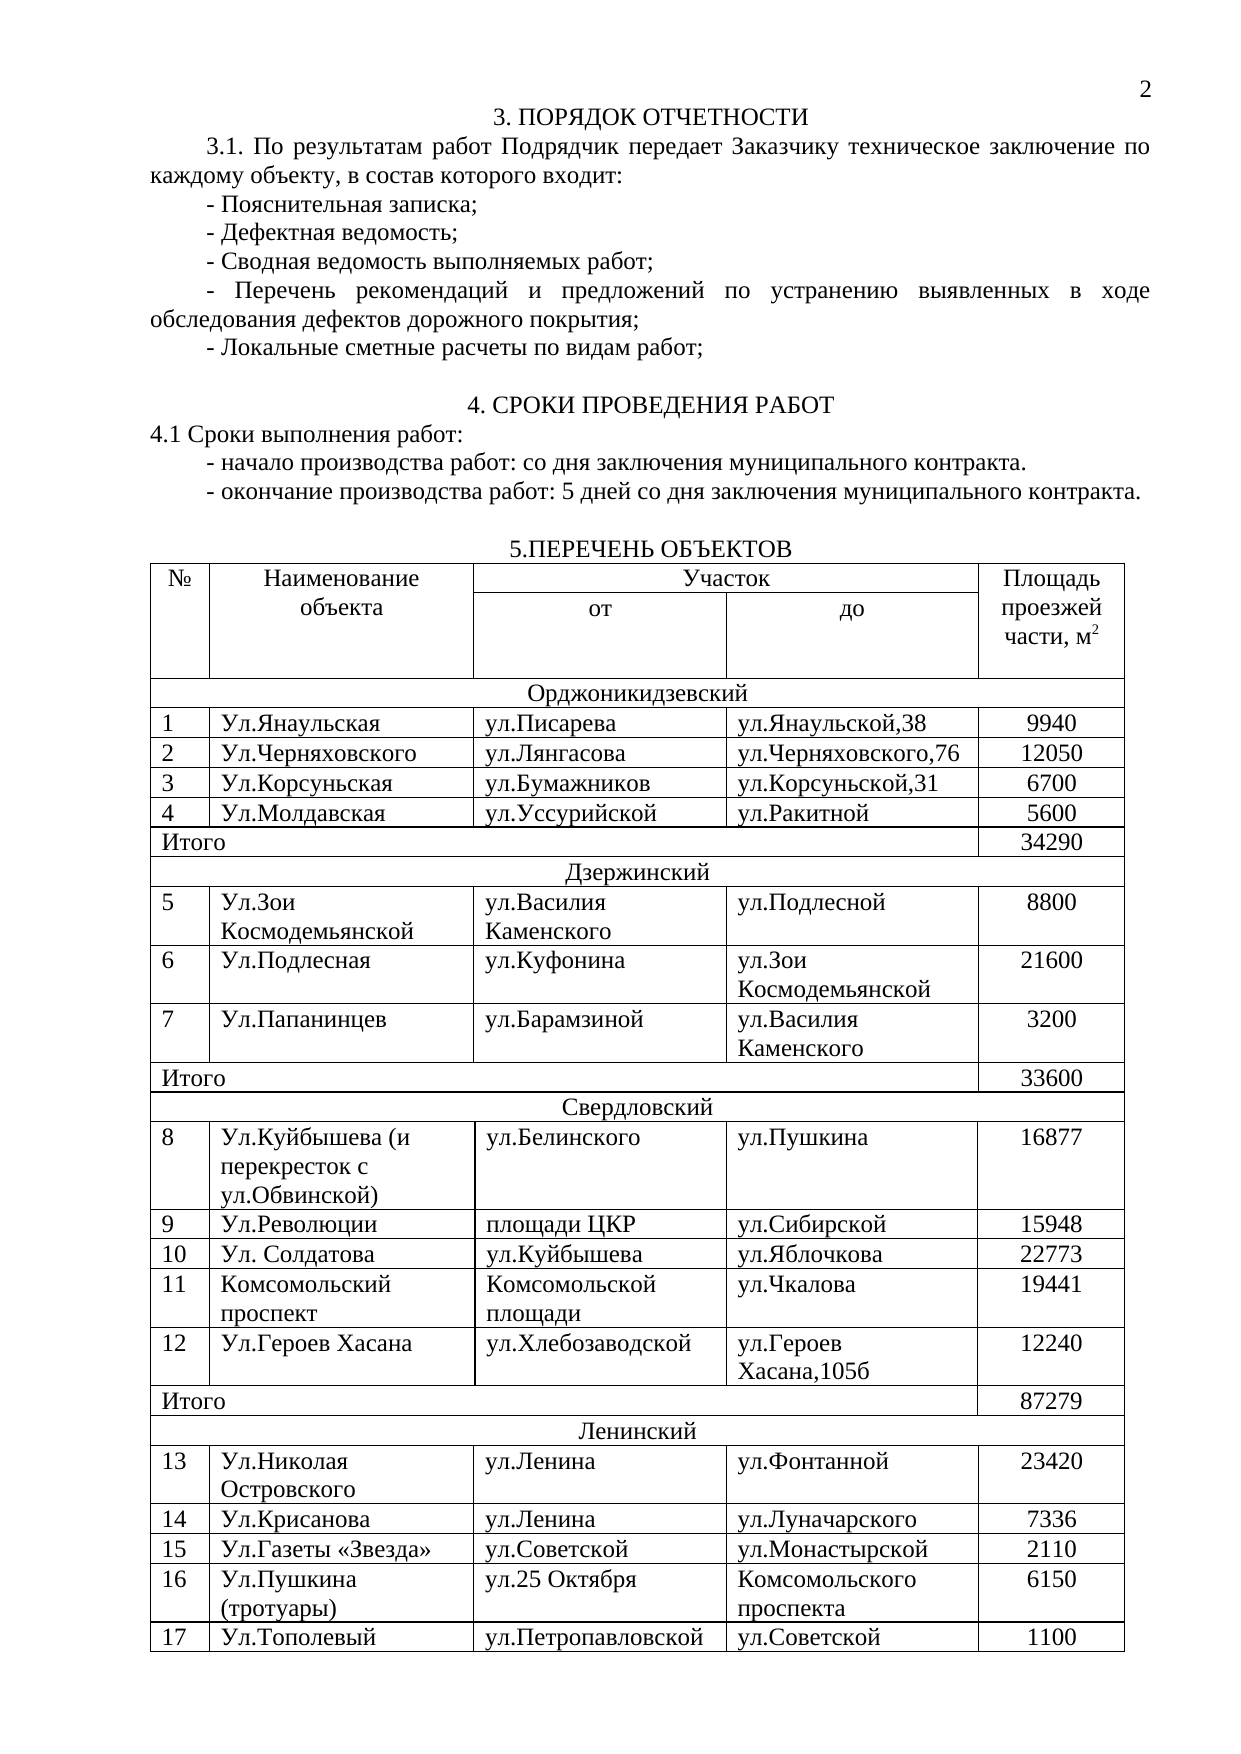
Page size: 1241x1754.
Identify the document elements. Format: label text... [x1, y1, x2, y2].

table_cell Ул.Революции [210, 1210, 474, 1238]
table_header Площадь проезжей части, м2 [979, 564, 1124, 677]
table_cell 2110 [979, 1534, 1124, 1563]
table_cell ул.Василия Каменского [474, 887, 726, 944]
table_cell 87279 [978, 1386, 1124, 1415]
table_cell Дзержинский [151, 857, 1124, 886]
table_cell ул.Лянгасова [474, 738, 726, 767]
table_cell 1100 [979, 1623, 1124, 1651]
table_cell ул.Белинского [476, 1122, 726, 1208]
table_cell 7 [151, 1004, 209, 1062]
table_cell Ул.Зои Космодемьянской [210, 887, 473, 944]
text 3.1. По результатам работ Подрядчик передает Заказчику техническое заключение по каждому объекту, в состав которого входит: [150, 131, 1152, 189]
table_cell ул.Зои Космодемьянской [727, 946, 978, 1003]
table_cell до [727, 593, 978, 677]
table_cell ул.Уссурийской [474, 798, 726, 826]
table_cell 33600 [979, 1063, 1124, 1091]
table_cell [210, 1623, 473, 1651]
table_cell ул.Советской [474, 1534, 726, 1563]
table_cell Ул.Крисанова [210, 1504, 473, 1533]
table_cell 34290 [979, 828, 1124, 856]
text - Дефектная ведомость; [150, 217, 1152, 246]
text - Сводная ведомость выполняемых работ; [150, 246, 1152, 275]
text 4.1 Сроки выполнения работ: [150, 419, 1152, 447]
table_cell ул.Куфонина [474, 946, 726, 1003]
table_cell Ул.Подлесная [210, 946, 473, 1003]
table_cell ул.Пушкина [727, 1122, 977, 1208]
table_cell Итого [151, 1063, 978, 1091]
table_cell ул.Луначарского [727, 1504, 978, 1533]
table_cell ул.Писарева [474, 708, 726, 737]
table_cell Ул.Николая Островского [210, 1446, 473, 1503]
table_cell Комсомольского проспекта [727, 1564, 978, 1621]
text - Локальные сметные расчеты по видам работ; [150, 332, 1152, 361]
table_cell ул.Яблочкова [727, 1239, 977, 1268]
table_cell 22773 [978, 1239, 1124, 1268]
text - Перечень рекомендаций и предложений по устранению выявленных в ходе обследования дефектов дорожного покрытия; [150, 275, 1152, 332]
table_cell 23420 [979, 1446, 1124, 1503]
table_cell 5 [151, 887, 209, 944]
table_cell Ул.Корсуньская [210, 768, 473, 797]
table_cell 5600 [979, 798, 1124, 826]
table_cell 3200 [979, 1004, 1124, 1062]
table_cell 12050 [979, 738, 1124, 767]
table_cell 10 [151, 1239, 209, 1268]
table_cell ул.Советской [727, 1623, 978, 1651]
text 3. Порядок отчетности [150, 102, 1152, 131]
text 4. СРОКИ ПРОВЕДЕНИЯ РАБОТ [150, 390, 1152, 419]
table_cell 14 [151, 1504, 209, 1533]
table_cell 3 [151, 768, 209, 797]
table_cell 16877 [978, 1122, 1124, 1208]
table_cell Ул. Солдатова [210, 1239, 474, 1268]
table_cell ул.Василия Каменского [727, 1004, 978, 1062]
table_cell от [474, 593, 726, 677]
table_cell Комсомольский проспект [210, 1269, 474, 1327]
table_cell Итого [151, 1386, 977, 1415]
table_cell 21600 [979, 946, 1124, 1003]
table_cell 15948 [978, 1210, 1124, 1238]
table_cell 15 [151, 1534, 209, 1563]
table_cell 11 [151, 1269, 209, 1327]
table_cell 13 [151, 1446, 209, 1503]
table_header Наименование объекта [210, 564, 473, 677]
table_cell Ленинский [151, 1416, 1124, 1445]
table_cell ул.Барамзиной [474, 1004, 726, 1062]
table_cell ул.Куйбышева [476, 1239, 726, 1268]
table_cell 9 [151, 1210, 209, 1238]
table_cell 1 [151, 708, 209, 737]
table_cell 19441 [978, 1269, 1124, 1327]
table_cell Орджоникидзевский [151, 679, 1124, 707]
table_cell ул.Ракитной [727, 798, 978, 826]
text - начало производства работ: со дня заключения муниципального контракта. [167, 447, 1152, 476]
table_cell ул.Петропавловской [474, 1623, 726, 1651]
text - окончание производства работ: 5 дней со дня заключения муниципального контракта. [150, 476, 1152, 505]
table_cell 9940 [979, 708, 1124, 737]
table_cell ул.Героев Хасана,105б [727, 1328, 977, 1385]
table_cell Свердловский [151, 1093, 1124, 1121]
table_cell Ул.Черняховского [210, 738, 473, 767]
table_cell Комсомольской площади [476, 1269, 726, 1327]
table_cell Ул.Героев Хасана [210, 1328, 474, 1385]
table_cell 12240 [978, 1328, 1124, 1385]
table_cell ул.Янаульской,38 [727, 708, 978, 737]
table_cell 12 [151, 1328, 209, 1385]
table_cell ул.Сибирской [727, 1210, 977, 1238]
table_cell ул.Черняховского,76 [727, 738, 978, 767]
table_cell ул.Фонтанной [727, 1446, 978, 1503]
table_cell Ул.Папанинцев [210, 1004, 473, 1062]
table_cell ул.Подлесной [727, 887, 978, 944]
table_header Участок [474, 564, 978, 592]
table_cell ул.Чкалова [727, 1269, 977, 1327]
table_cell Ул.Янаульская [210, 708, 473, 737]
table_cell 16 [151, 1564, 209, 1621]
table_cell 4 [151, 798, 209, 826]
table_cell 6 [151, 946, 209, 1003]
table_cell 8800 [979, 887, 1124, 944]
table_cell ул.Корсуньской,31 [727, 768, 978, 797]
table_cell ул.Ленина [474, 1504, 726, 1533]
table_cell ул.Ленина [474, 1446, 726, 1503]
table_cell Ул.Газеты «Звезда» [210, 1534, 473, 1563]
table_cell ул.25 Октября [474, 1564, 726, 1621]
table_cell 2 [151, 738, 209, 767]
text - Пояснительная записка; [150, 189, 1152, 217]
text 5.ПЕРЕЧЕНЬ ОБЪЕКТОВ [150, 534, 1152, 562]
table_cell 6700 [979, 768, 1124, 797]
table_cell ул.Бумажников [474, 768, 726, 797]
table_cell Ул.Куйбышева (и перекресток с ул.Обвинской) [210, 1122, 474, 1208]
table_cell площади ЦКР [476, 1210, 726, 1238]
table_cell 17 [151, 1623, 209, 1651]
table_cell Итого [151, 828, 978, 856]
table_cell 6150 [979, 1564, 1124, 1621]
table_cell 7336 [979, 1504, 1124, 1533]
table_cell Ул.Пушкина (тротуары) [210, 1564, 473, 1621]
table_cell ул.Хлебозаводской [476, 1328, 726, 1385]
table_cell Ул.Молдавская [210, 798, 473, 826]
table_cell ул.Монастырской [727, 1534, 978, 1563]
table_header № [151, 564, 209, 677]
table_cell 8 [151, 1122, 209, 1208]
